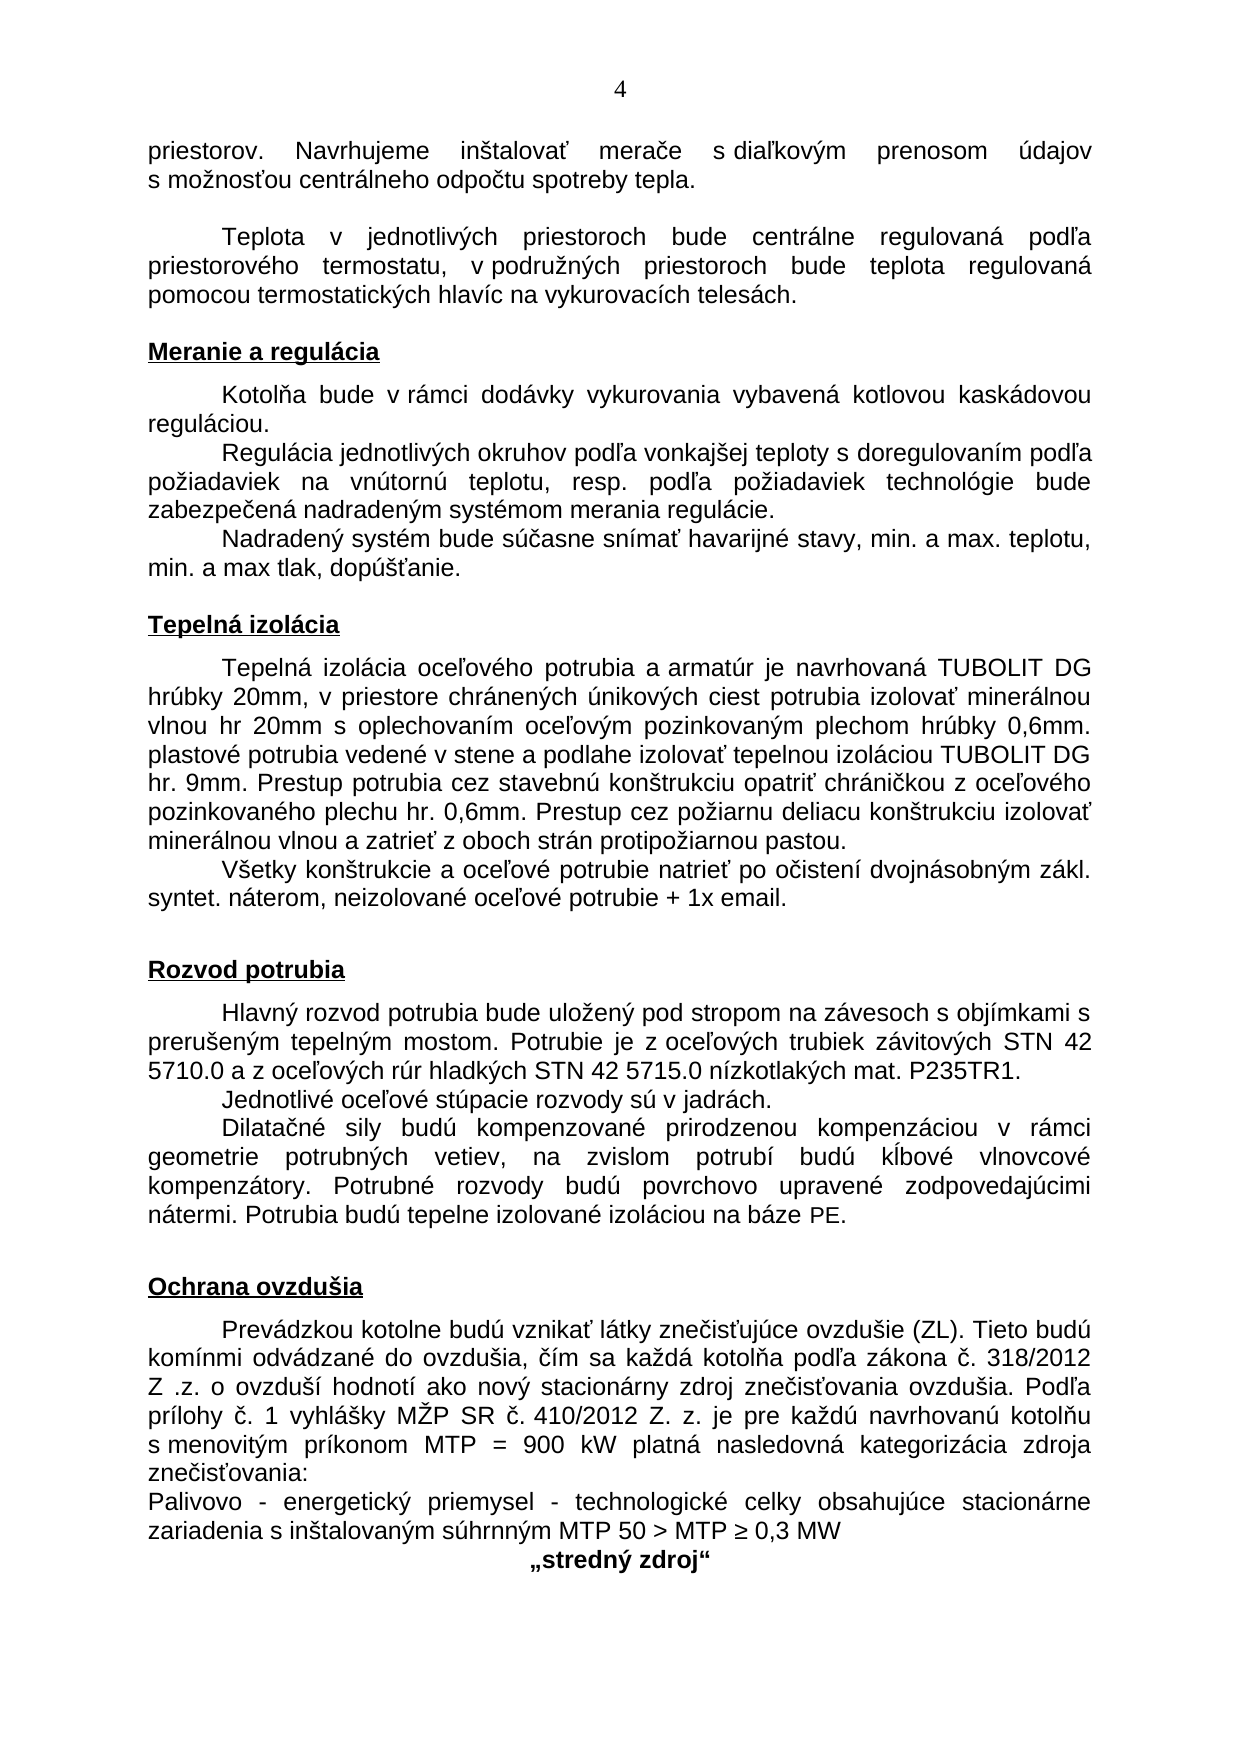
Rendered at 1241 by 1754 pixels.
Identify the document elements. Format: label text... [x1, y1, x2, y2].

text Ochrana ovzdušia [148, 1271, 1092, 1300]
text Nadradený systém bude súčasne snímať havarijné stavy, min. a max. teplotu, min. a max tlak, dopúšťanie. [148, 524, 1092, 581]
text Všetky konštrukcie a oceľové potrubie natrieť po očistení dvojnásobným zákl. syntet. náterom, neizolované oceľové potrubie + 1x email. [148, 854, 1092, 912]
text Regulácia jednotlivých okruhov podľa vonkajšej teploty s doregulovaním podľa požiadaviek na vnútornú teplotu, resp. podľa požiadaviek technológie bude zabezpečená nadradeným systémom merania regulácie. [148, 438, 1092, 524]
text Rozvod potrubia [148, 955, 1092, 984]
text Kotolňa bude v rámci dodávky vykurovania vybavená kotlovou kaskádovou reguláciou. [148, 380, 1092, 438]
text Jednotlivé oceľové stúpacie rozvody sú v jadrách. [148, 1084, 1092, 1113]
text Prevádzkou kotolne budú vznikať látky znečisťujúce ovzdušie (ZL). Tieto budú komínmi odvádzané do ovzdušia, čím sa každá kotolňa podľa zákona č. 318/2012 Z .z. o ovzduší hodnotí ako nový stacionárny zdroj znečisťovania ovzdušia. Podľa prílohy č. 1 vyhlášky MŽP SR č. 410/2012 Z. z. je pre každú navrhovanú kotolňu s menovitým príkonom MTP = 900 kW platná nasledovná kategorizácia zdroja znečisťovania: [148, 1314, 1092, 1487]
text Dilatačné sily budú kompenzované prirodzenou kompenzáciou v rámci geometrie potrubných vetiev, na zvislom potrubí budú kĺbové vlnovcové kompenzátory. Potrubné rozvody budú povrchovo upravené zodpovedajúcimi nátermi. Potrubia budú tepelne izolované izoláciou na báze PE. [148, 1113, 1092, 1228]
text Tepelná izolácia [148, 610, 1092, 639]
text Tepelná izolácia oceľového potrubia a armatúr je navrhovaná TUBOLIT DG hrúbky 20mm, v priestore chránených únikových ciest potrubia izolovať minerálnou vlnou hr 20mm s oplechovaním oceľovým pozinkovaným plechom hrúbky 0,6mm. plastové potrubia vedené v stene a podlahe izolovať tepelnou izoláciou TUBOLIT DG hr. 9mm. Prestup potrubia cez stavebnú konštrukciu opatriť chráničkou z oceľového pozinkovaného plechu hr. 0,6mm. Prestup cez požiarnu deliacu konštrukciu izolovať minerálnou vlnou a zatrieť z oboch strán protipožiarnou pastou. [148, 653, 1092, 854]
text Meranie a regulácia [148, 337, 1092, 366]
text „stredný zdroj“ [148, 1544, 1092, 1573]
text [148, 136, 1092, 193]
text Hlavný rozvod potrubia bude uložený pod stropom na závesoch s objímkami s prerušeným tepelným mostom. Potrubie je z oceľových trubiek závitových STN 42 5710.0 a z oceľových rúr hladkých STN 42 5715.0 nízkotlakých mat. P235TR1. [148, 998, 1092, 1084]
text Teplota v jednotlivých priestoroch bude centrálne regulovaná podľa priestorového termostatu, v podružných priestoroch bude teplota regulovaná pomocou termostatických hlavíc na vykurovacích telesách. [148, 222, 1092, 308]
text Palivovo - energetický priemysel - technologické celky obsahujúce stacionárne zariadenia s inštalovaným súhrnným MTP 50 > MTP ≥ 0,3 MW [148, 1487, 1092, 1544]
